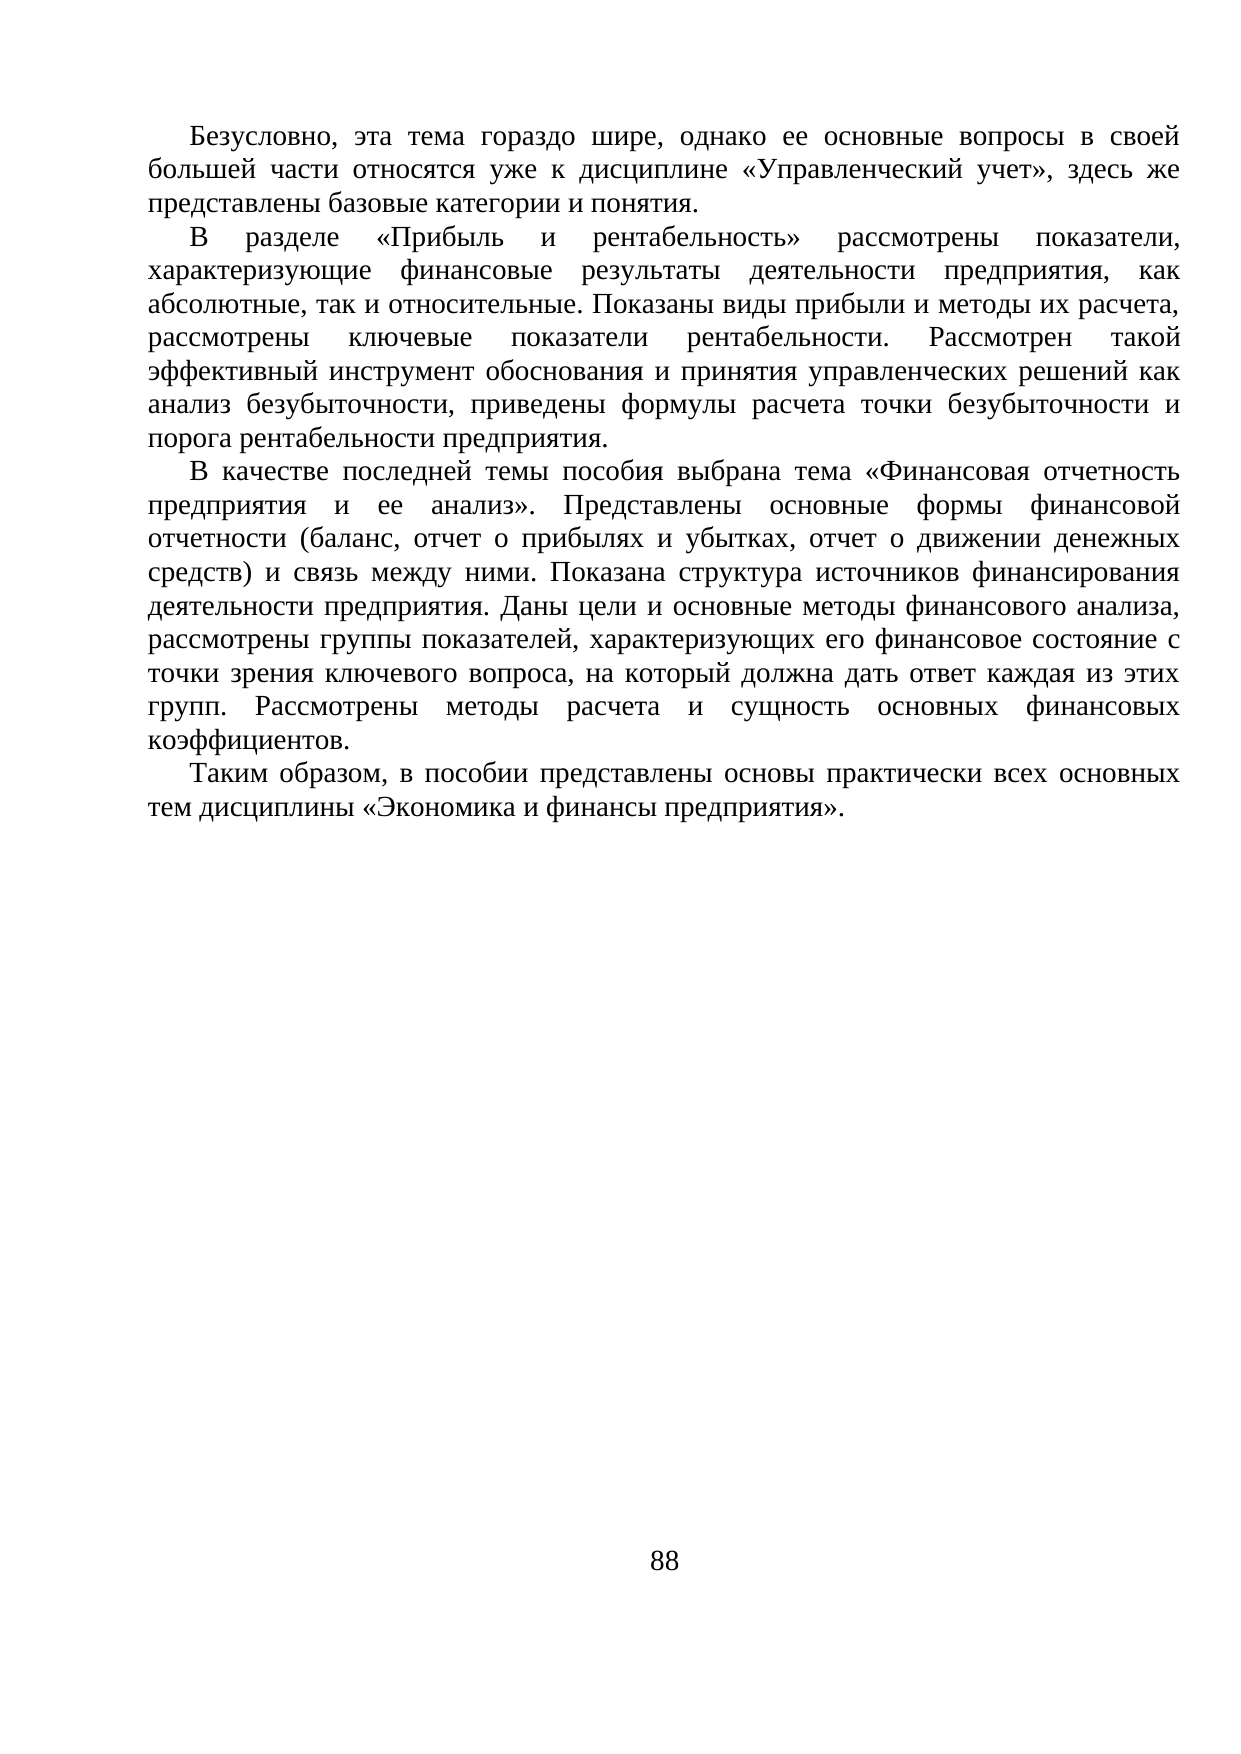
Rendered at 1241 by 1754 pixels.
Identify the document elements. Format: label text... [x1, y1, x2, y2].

text В разделе «Прибыль и рентабельность» рассмотрены показатели, характеризующие финансовые результаты деятельности предприятия, как абсолютные, так и относительные. Показаны виды прибыли и методы их расчета, рассмотрены ключевые показатели рентабельности. Рассмотрен такой эффективный инструмент обоснования и принятия управленческих решений как анализ безубыточности, приведены формулы расчета точки безубыточности и порога рентабельности предприятия. [148, 219, 1181, 453]
text В качестве последней темы пособия выбрана тема «Финансовая отчетность предприятия и ее анализ». Представлены основные формы финансовой отчетности (баланс, отчет о прибылях и убытках, отчет о движении денежных средств) и связь между ними. Показана структура источников финансирования деятельности предприятия. Даны цели и основные методы финансового анализа, рассмотрены группы показателей, характеризующих его финансовое состояние с точки зрения ключевого вопроса, на который должна дать ответ каждая из этих групп. Рассмотрены методы расчета и сущность основных финансовых коэффициентов. [148, 453, 1181, 755]
text Таким образом, в пособии представлены основы практически всех основных тем дисциплины «Экономика и финансы предприятия». [148, 755, 1181, 822]
text Безусловно, эта тема гораздо шире, однако ее основные вопросы в своей большей части относятся уже к дисциплине «Управленческий учет», здесь же представлены базовые категории и понятия. [148, 118, 1181, 219]
